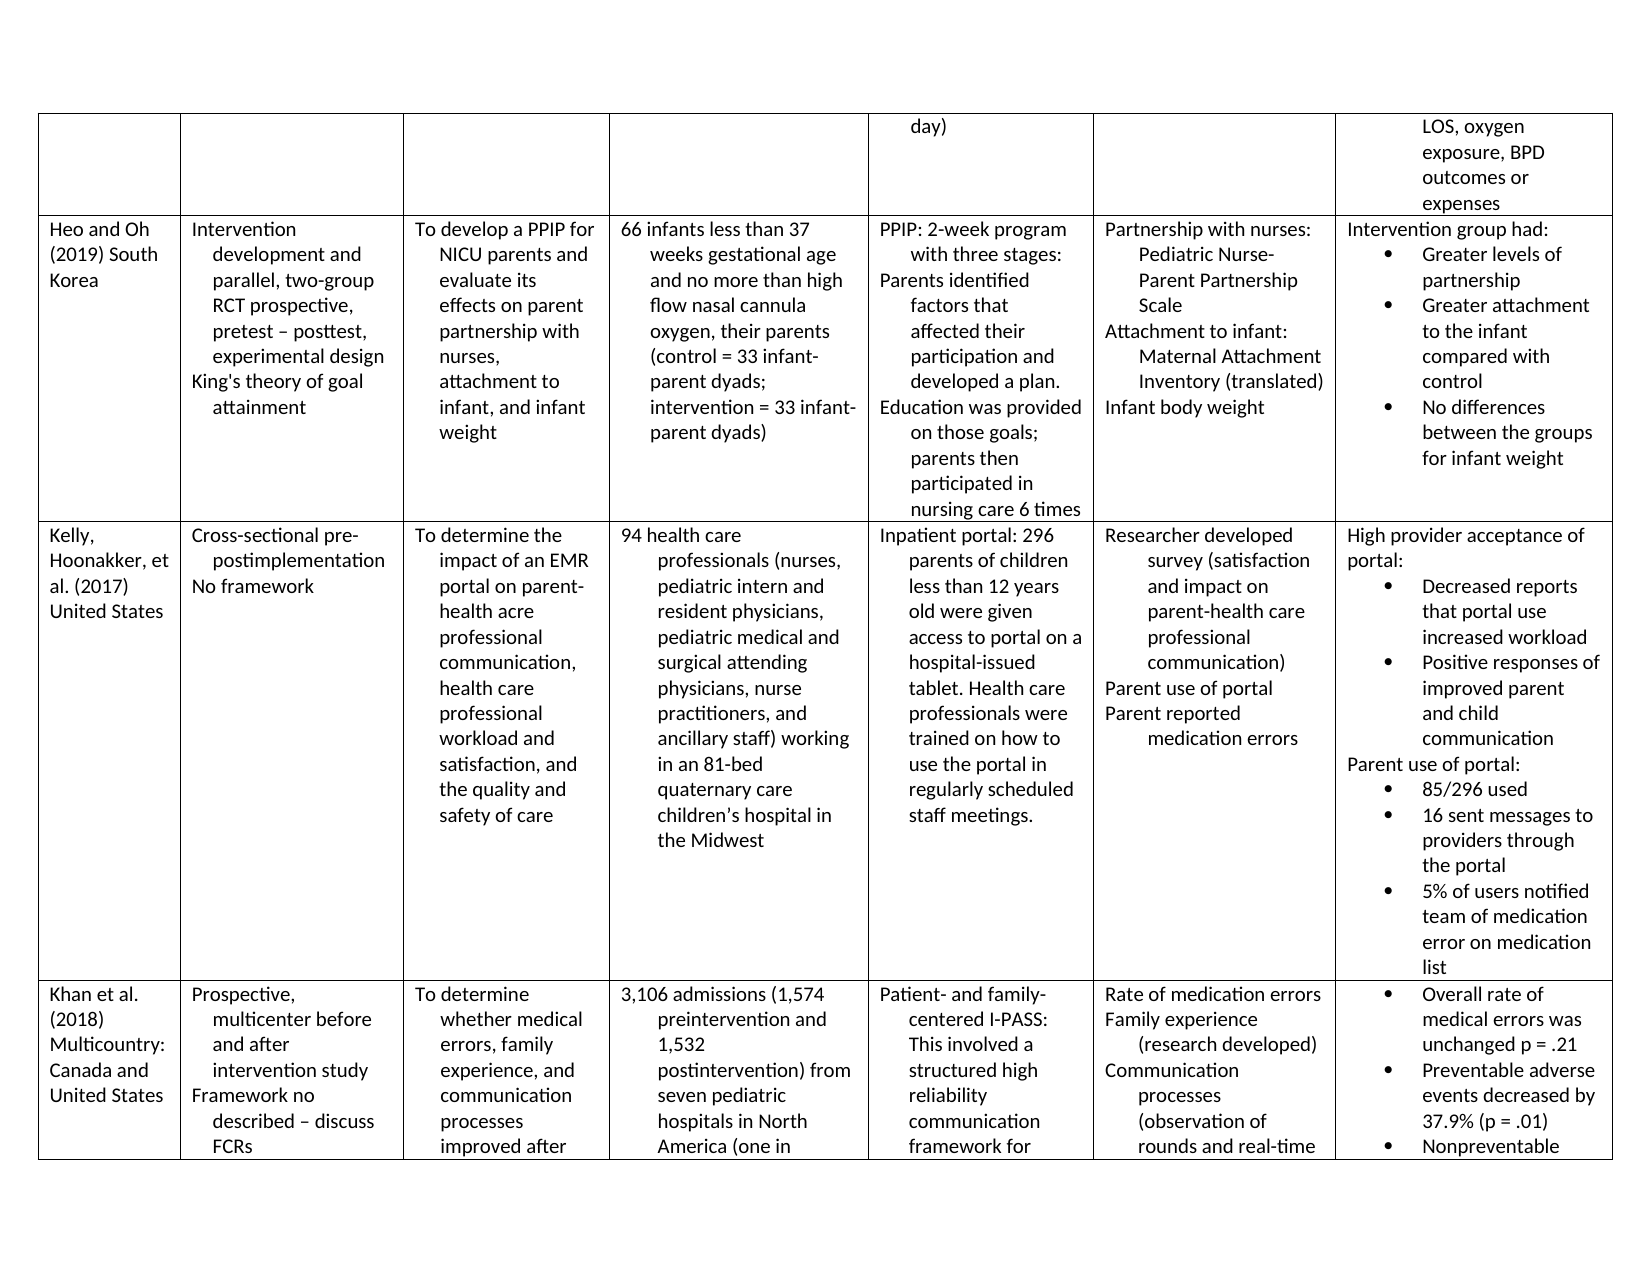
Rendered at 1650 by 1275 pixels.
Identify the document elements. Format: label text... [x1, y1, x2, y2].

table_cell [1094, 981, 1335, 1159]
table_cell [869, 114, 1093, 215]
table_cell PPIP: 2-week program with three stages: Parents identified factors that affected their participation and developed a plan. Education was provided on those goals; parents then participated in nursing care 6 times [869, 216, 1093, 521]
table_cell High provider acceptance of portal: Decreased reports that portal use increased workload Positive responses of improved parent and child communication Parent use of portal: 85/296 used 16 sent messages to providers through the portal 5% of users notified team of medication error on medication list [1336, 522, 1612, 980]
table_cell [1336, 981, 1612, 1159]
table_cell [610, 114, 868, 215]
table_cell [404, 981, 609, 1159]
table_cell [1094, 114, 1335, 215]
table_cell 94 health care professionals (nurses, pediatric intern and resident physicians, pediatric medical and surgical attending physicians, nurse practitioners, and ancillary staff) working in an 81-bed quaternary care children’s hospital in the Midwest [610, 522, 868, 980]
table_cell Intervention development and parallel, two-group RCT prospective, pretest – posttest, experimental design King's theory of goal attainment [181, 216, 403, 521]
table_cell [404, 114, 609, 215]
table_cell Partnership with nurses: Pediatric Nurse-Parent Partnership Scale Attachment to infant: Maternal Attachment Inventory (translated) Infant body weight [1094, 216, 1335, 521]
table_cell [39, 981, 180, 1159]
table_cell Intervention group had: Greater levels of partnership Greater attachment to the infant compared with control No differences between the groups for infant weight [1336, 216, 1612, 521]
table_cell To develop a PPIP for NICU parents and evaluate its effects on parent partnership with nurses, attachment to infant, and infant weight [404, 216, 609, 521]
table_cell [39, 114, 180, 215]
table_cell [181, 981, 403, 1159]
table_cell Researcher developed survey (satisfaction and impact on parent-health care professional communication) Parent use of portal Parent reported medication errors [1094, 522, 1335, 980]
table_cell To determine the impact of an EMR portal on parent-health acre professional communication, health care professional workload and satisfaction, and the quality and safety of care [404, 522, 609, 980]
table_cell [610, 981, 868, 1159]
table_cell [1336, 114, 1612, 215]
table_cell 66 infants less than 37 weeks gestational age and no more than high flow nasal cannula oxygen, their parents (control = 33 infant-parent dyads; intervention = 33 infant-parent dyads) [610, 216, 868, 521]
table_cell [181, 114, 403, 215]
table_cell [869, 981, 1093, 1159]
table_cell Heo and Oh (2019) South Korea [39, 216, 180, 521]
table_cell Kelly, Hoonakker, et al. (2017) United States [39, 522, 180, 980]
table_cell Inpatient portal: 296 parents of children less than 12 years old were given access to portal on a hospital-issued tablet. Health care professionals were trained on how to use the portal in regularly scheduled staff meetings. [869, 522, 1093, 980]
table_cell Cross-sectional pre-postimplementation No framework [181, 522, 403, 980]
